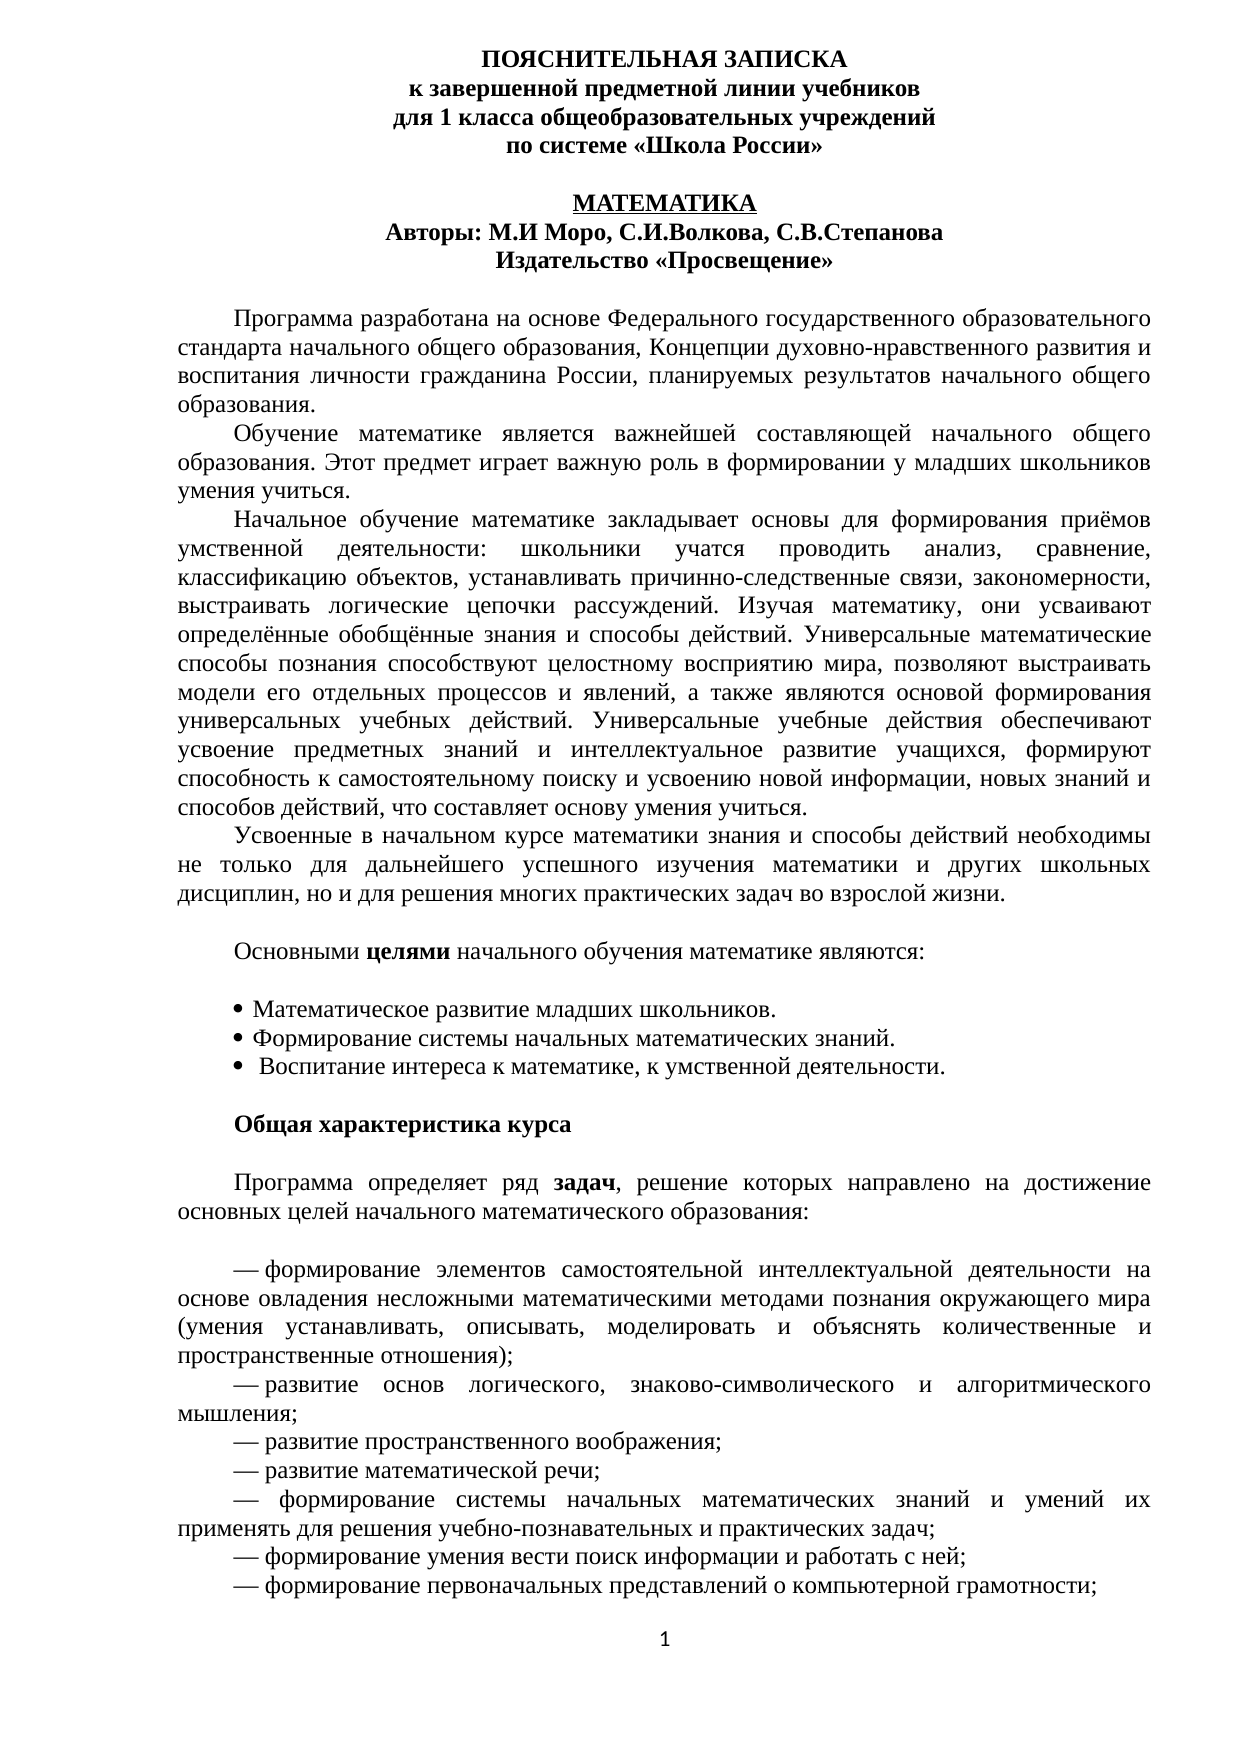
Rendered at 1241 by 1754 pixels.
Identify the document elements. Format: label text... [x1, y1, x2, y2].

text — формирование системы начальных математических знаний и умений их применять для решения учебно-познавательных и практических задач; [177, 1484, 1152, 1541]
text Издательство «Просвещение» [177, 246, 1152, 274]
text Обучение математике является важнейшей составляющей начального общего образования. Этот предмет играет важную роль в формировании у младших школьников умения учиться. [177, 418, 1152, 504]
text — формирование умения вести поиск информации и работать с ней; [177, 1541, 1152, 1570]
text Общая характеристика курса [177, 1109, 1152, 1138]
list Воспитание интереса к математике, к умственной деятельности. [177, 1051, 1152, 1080]
text Усвоенные в начальном курсе математики знания и способы действий необходимы не только для дальнейшего успешного изучения математики и других школьных дисциплин, но и для решения многих практических задач во взрослой жизни. [177, 821, 1152, 907]
text Авторы: М.И Моро, С.И.Волкова, С.В.Степанова [177, 217, 1152, 246]
text Программа определяет ряд задач, решение которых направлено на достижение основных целей начального математического образования: [177, 1167, 1152, 1225]
text — развитие математической речи; [177, 1455, 1152, 1484]
text Программа разработана на основе Федерального государственного образовательного стандарта начального общего образования, Концепции духовно-нравственного развития и воспитания личности гражданина России, планируемых результатов начального общего образования. [177, 303, 1152, 418]
text — формирование элементов самостоятельной интеллектуальной деятельности на основе овладения несложными математическими методами познания окружающего мира (умения устанавливать, описывать, моделировать и объяснять количественные и пространственные отношения); [177, 1254, 1152, 1369]
text по системе «Школа России» [177, 131, 1152, 159]
list Математическое развитие младших школьников. [177, 994, 1152, 1023]
text ПОЯСНИТЕЛЬНАЯ ЗАПИСКА [177, 44, 1152, 73]
text к завершенной предметной линии учебников [177, 73, 1152, 102]
list Формирование системы начальных математических знаний. [177, 1023, 1152, 1051]
text — развитие основ логического, знаково-символического и алгоритмического мышления; [177, 1369, 1152, 1426]
text для 1 класса общеобразовательных учреждений [177, 102, 1152, 131]
text Начальное обучение математике закладывает основы для формирования приёмов умственной деятельности: школьники учатся проводить анализ, сравнение, классификацию объектов, устанавливать причинно-следственные связи, закономерности, выстраивать логические цепочки рассуждений. Изучая математику, они усваивают определённые обобщённые знания и способы действий. Универсальные математические способы познания способствуют целостному восприятию мира, позволяют выстраивать модели его отдельных процессов и явлений, а также являются основой формирования универсальных учебных действий. Универсальные учебные действия обеспечивают усвоение предметных знаний и интеллектуальное развитие учащихся, формируют способность к самостоятельному поиску и усвоению новой информации, новых знаний и способов действий, что составляет основу умения учиться. [177, 504, 1152, 821]
text — развитие пространственного воображения; [177, 1426, 1152, 1455]
text МАТЕМАТИКА [177, 188, 1152, 217]
text — формирование первоначальных представлений о компьютерной грамотности; [177, 1570, 1152, 1599]
text Основными целями начального обучения математике являются: [177, 936, 1152, 965]
